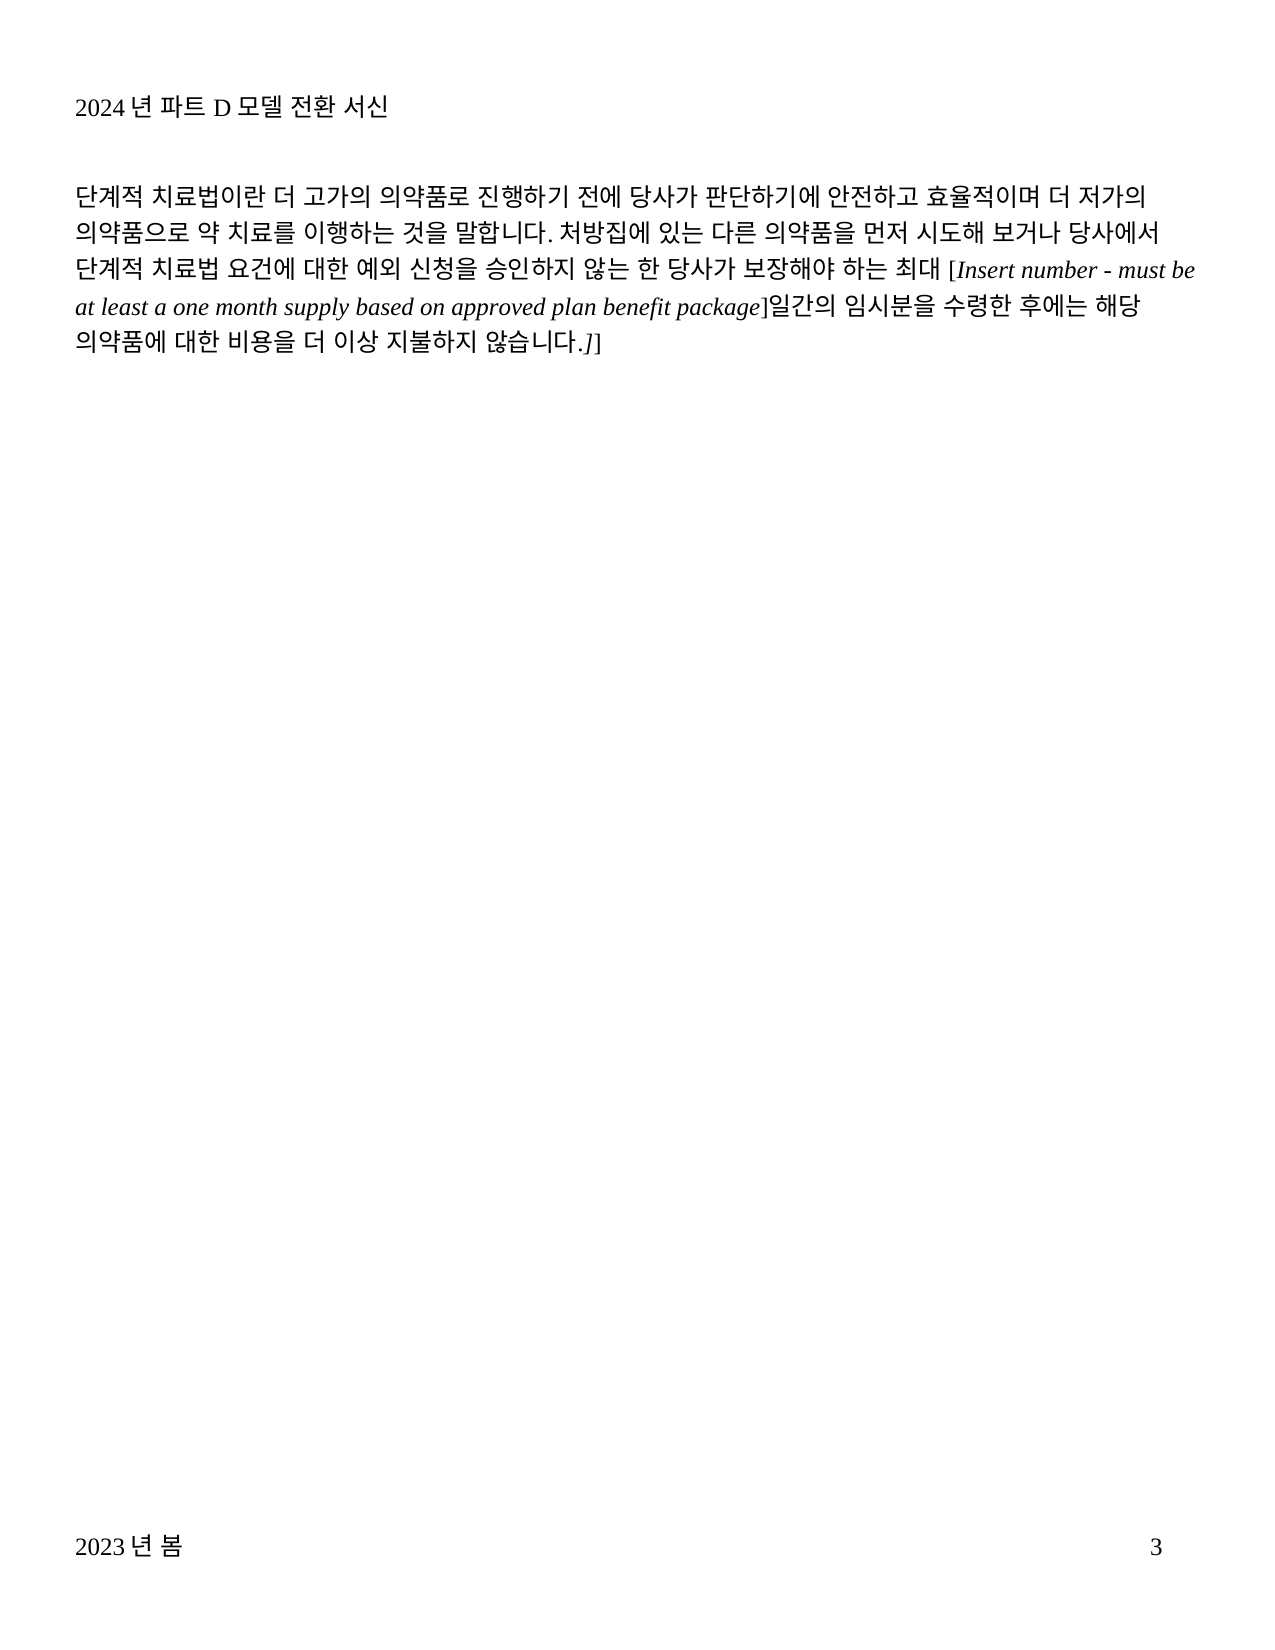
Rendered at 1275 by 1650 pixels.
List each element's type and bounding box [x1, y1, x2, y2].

text [75, 177, 1200, 359]
